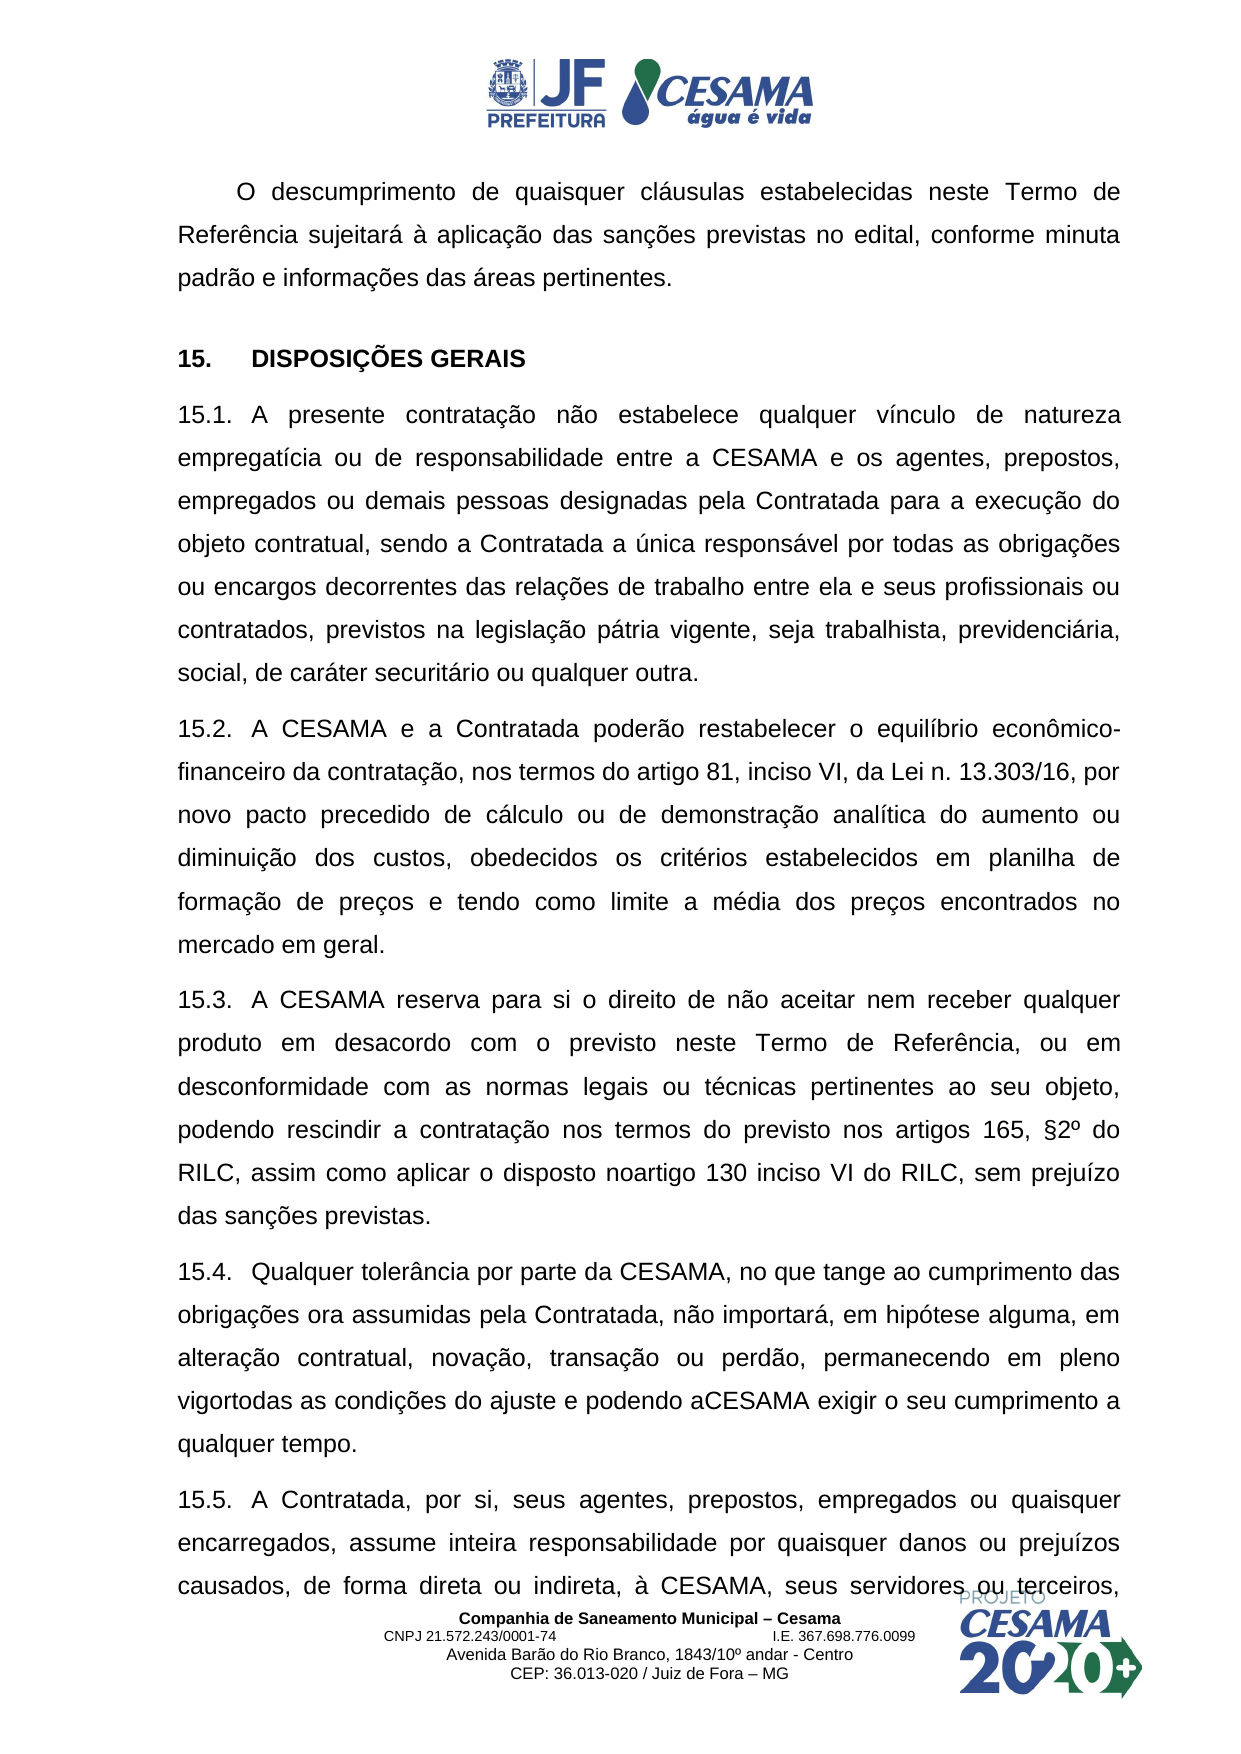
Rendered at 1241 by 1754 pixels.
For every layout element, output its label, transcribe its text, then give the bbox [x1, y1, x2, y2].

list A CESAMA e a Contratada poderão restabelecer o equilíbrio econômico-financeiro da contratação, nos termos do artigo 81, inciso VI, da Lei n. 13.303/16, por novo pacto precedido de cálculo ou de demonstração analítica do aumento ou diminuição dos custos, obedecidos os critérios estabelecidos em planilha de formação de preços e tendo como limite a média dos preços encontrados no mercado em geral. [177, 714, 1122, 958]
picture [959, 1590, 1143, 1699]
text O descumprimento de quaisquer cláusulas estabelecidas neste Termo de Referência sujeitará à aplicação das sanções previstas no edital, conforme minuta padrão e informações das áreas pertinentes. [177, 177, 1122, 292]
list A CESAMA reserva para si o direito de não aceitar nem receber qualquer produto em desacordo com o previsto neste Termo de Referência, ou em desconformidade com as normas legais ou técnicas pertinentes ao seu objeto, podendo rescindir a contratação nos termos do previsto nos artigos 165, §2º do RILC, assim como aplicar o disposto noartigo 130 inciso VI do RILC, sem prejuízo das sanções previstas. [177, 985, 1122, 1230]
list DISPOSIÇÕES GERAIS [177, 344, 1122, 373]
picture [486, 59, 813, 128]
list A presente contratação não estabelece qualquer vínculo de natureza empregatícia ou de responsabilidade entre a CESAMA e os agentes, prepostos, empregados ou demais pessoas designadas pela Contratada para a execução do objeto contratual, sendo a Contratada a única responsável por todas as obrigações ou encargos decorrentes das relações de trabalho entre ela e seus profissionais ou contratados, previstos na legislação pátria vigente, seja trabalhista, previdenciária, social, de caráter securitário ou qualquer outra. [177, 400, 1122, 687]
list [177, 1485, 1122, 1600]
list Qualquer tolerância por parte da CESAMA, no que tange ao cumprimento das obrigações ora assumidas pela Contratada, não importará, em hipótese alguma, em alteração contratual, novação, transação ou perdão, permanecendo em pleno vigortodas as condições do ajuste e podendo aCESAMA exigir o seu cumprimento a qualquer tempo. [177, 1257, 1122, 1458]
